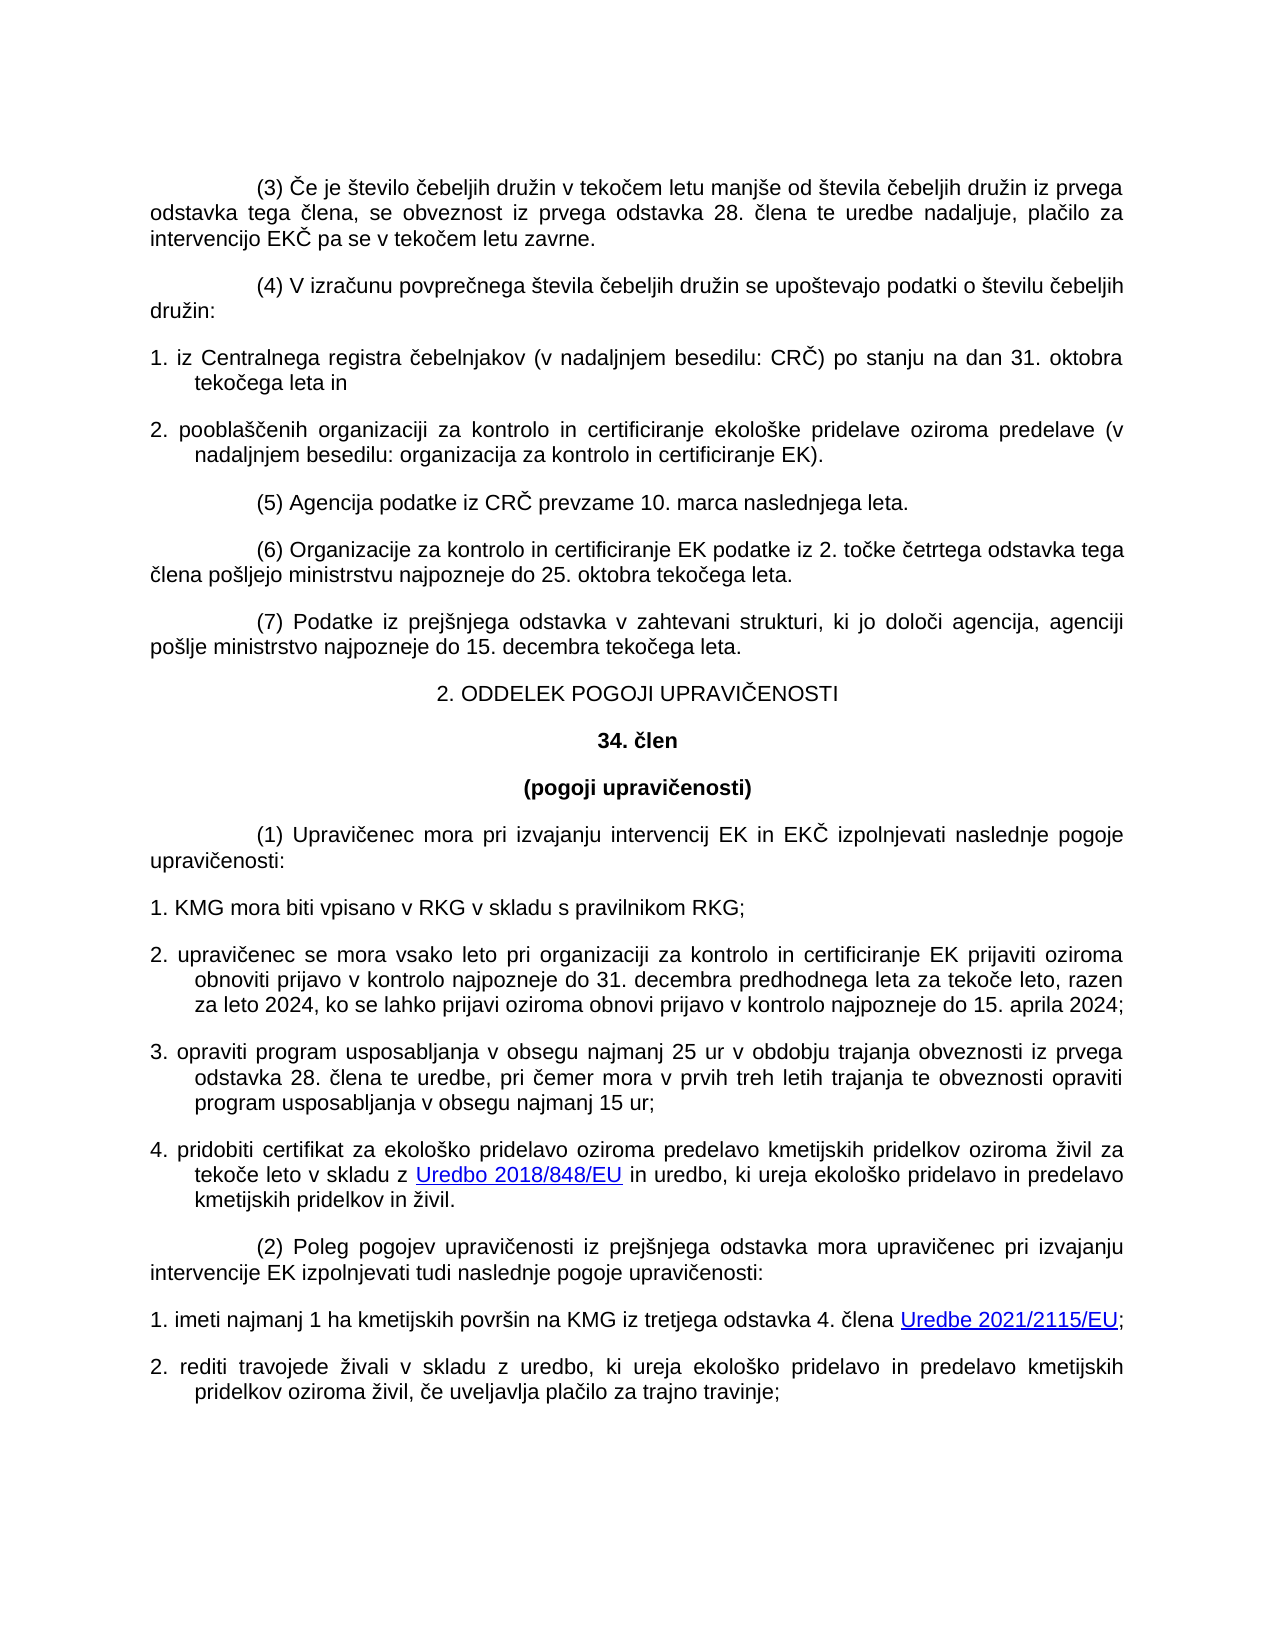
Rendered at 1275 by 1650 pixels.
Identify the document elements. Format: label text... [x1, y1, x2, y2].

text 2. pooblaščenih organizaciji za kontrolo in certificiranje ekološke pridelave oziroma predelave (v nadaljnjem besedilu: organizacija za kontrolo in certificiranje EK). [150, 417, 1125, 464]
text 1. iz Centralnega registra čebelnjakov (v nadaljnjem besedilu: CRČ) po stanju na dan 31. oktobra tekočega leta in [150, 345, 1125, 395]
text 1. KMG mora biti vpisano v RKG v skladu s pravilnikom RKG; [150, 894, 1125, 920]
text 2. upravičenec se mora vsako leto pri organizaciji za kontrolo in certificiranje EK prijaviti oziroma obnoviti prijavo v kontrolo najpozneje do 31. decembra predhodnega leta za tekoče leto, razen za leto 2024, ko se lahko prijavi oziroma obnovi prijavo v kontrolo najpozneje do 15. aprila 2024; [150, 942, 1125, 1017]
text 34. člen [150, 678, 1125, 725]
text (6) Organizacije za kontrolo in certificiranje EK podatke iz 2. točke četrtega odstavka tega člena pošljejo ministrstvu najpozneje do 25. oktobra tekočega leta. [150, 511, 1125, 584]
text 2. oddelek POGOJI UPRAVIČENOSTI [150, 631, 1125, 678]
text 3. opraviti program usposabljanja v obsegu najmanj 25 ur v obdobju trajanja obveznosti iz prvega odstavka 28. člena te uredbe, pri čemer mora v prvih treh letih trajanja te obveznosti opraviti program usposabljanja v obsegu najmanj 15 ur; [150, 1039, 1125, 1115]
text (7) Podatke iz prejšnjega odstavka v zahtevani strukturi, ki jo določi agencija, agenciji pošlje ministrstvo najpozneje do 15. decembra tekočega leta. [150, 584, 1125, 631]
text (1) Upravičenec mora pri izvajanju intervencij EK in EKČ izpolnjevati naslednje pogoje upravičenosti: [150, 797, 1125, 873]
text 2. rediti travojede živali v skladu z uredbo, ki ureja ekološko pridelavo in predelavo kmetijskih pridelkov oziroma živil, če uveljavlja plačilo za trajno travinje; [150, 1353, 1125, 1404]
text (2) Poleg pogojev upravičenosti iz prejšnjega odstavka mora upravičenec pri izvajanju intervencije EK izpolnjevati tudi naslednje pogoje upravičenosti: [150, 1209, 1125, 1284]
text (5) Agencija podatke iz CRČ prevzame 10. marca naslednjega leta. [150, 464, 1125, 511]
text 1. imeti najmanj 1 ha kmetijskih površin na KMG iz tretjega odstavka 4. člena Uredbe 2021/2115/EU; [150, 1306, 1125, 1332]
text (3) Če je število čebeljih družin v tekočem letu manjše od števila čebeljih družin iz prvega odstavka tega člena, se obveznost iz prvega odstavka 28. člena te uredbe nadaljuje, plačilo za intervencijo EKČ pa se v tekočem letu zavrne. [150, 150, 1125, 247]
text (4) V izračunu povprečnega števila čebeljih družin se upoštevajo podatki o številu čebeljih družin: [150, 247, 1125, 323]
text 4. pridobiti certifikat za ekološko pridelavo oziroma predelavo kmetijskih pridelkov oziroma živil za tekoče leto v skladu z Uredbo 2018/848/EU in uredbo, ki ureja ekološko pridelavo in predelavo kmetijskih pridelkov in živil. [150, 1137, 1125, 1209]
text (pogoji upravičenosti) [150, 725, 1125, 797]
